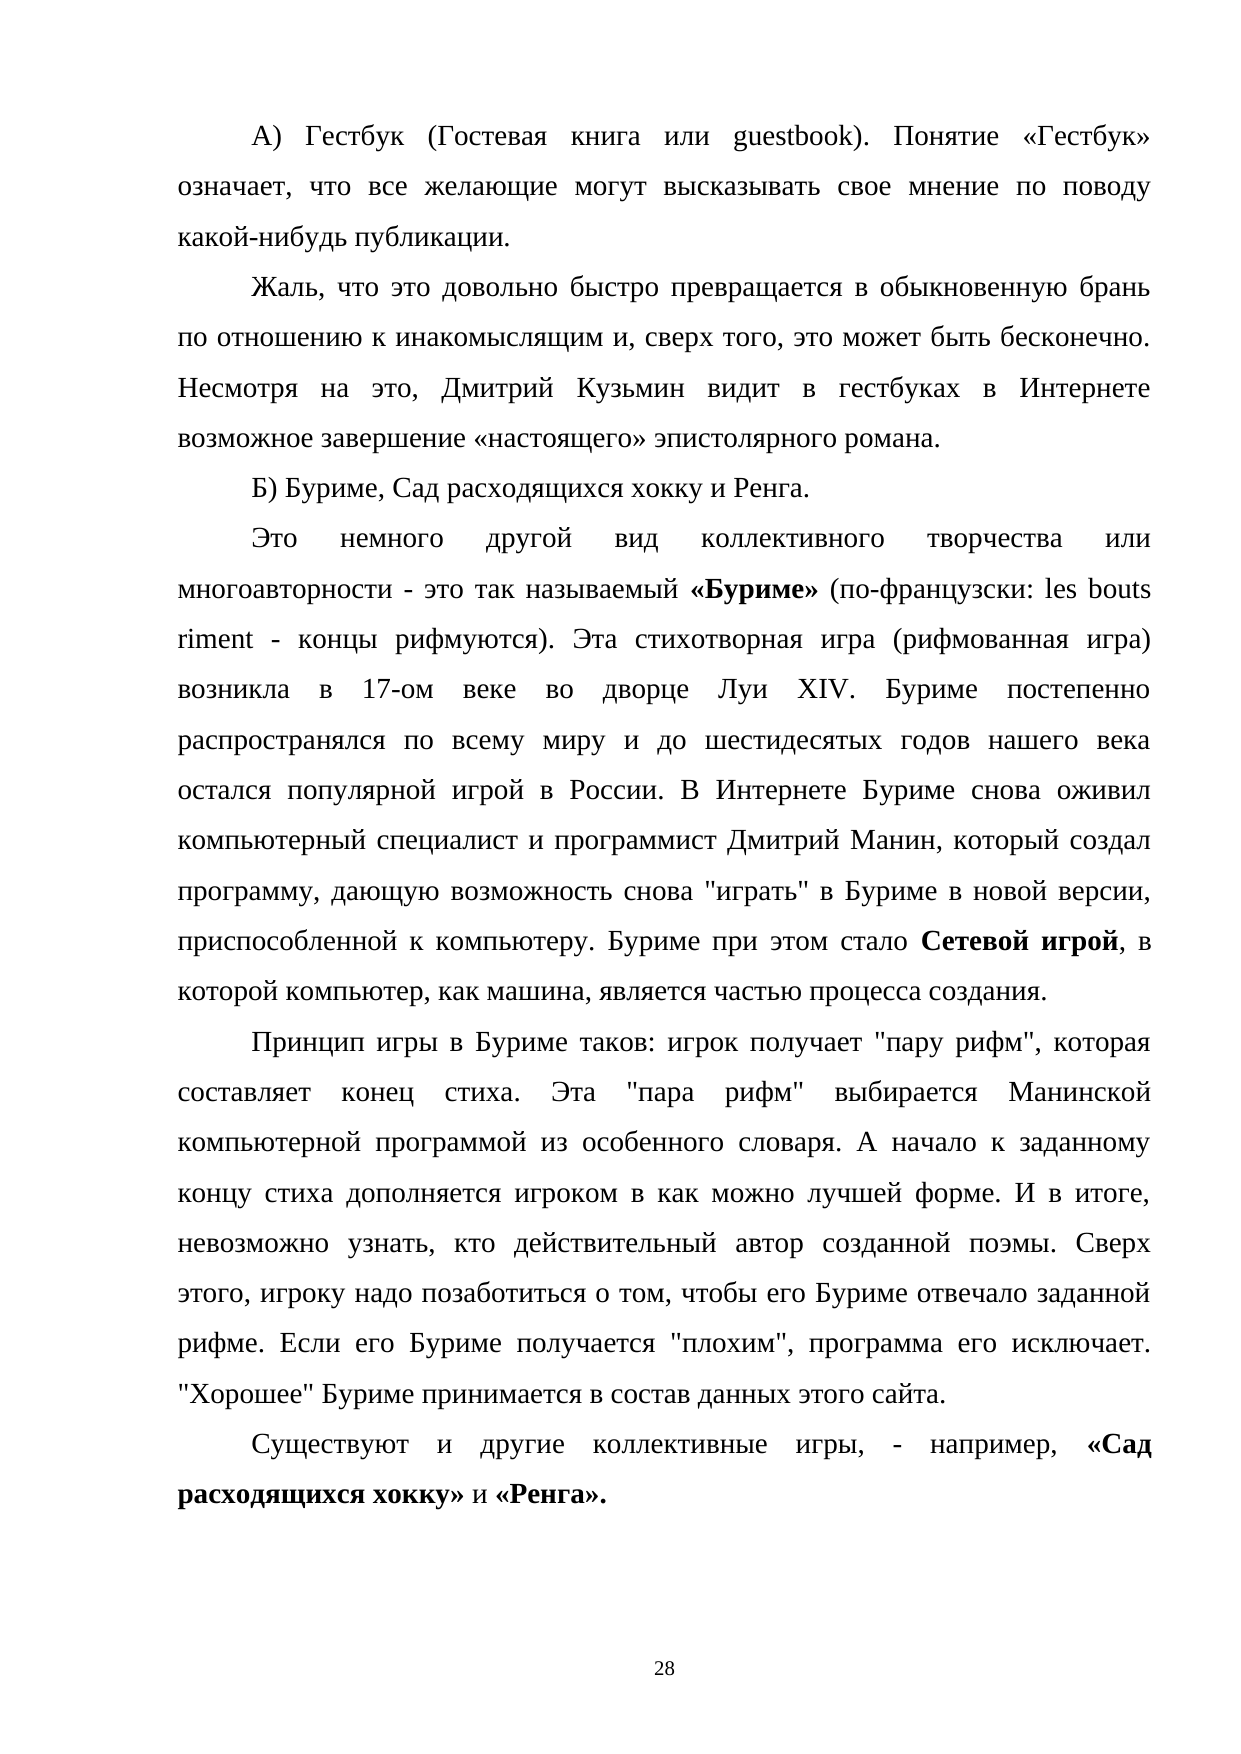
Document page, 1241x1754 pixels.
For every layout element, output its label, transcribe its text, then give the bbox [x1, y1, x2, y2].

text Б) Буриме, Сад расходящихся хокку и Ренга. [177, 470, 1152, 504]
text Это немного другой вид коллективного творчества или многоавторности - это так называемый «Буриме» (по-французски: les bouts riment - концы рифмуются). Эта стихотворная игра (рифмованная игра) возникла в 17-ом веке во дворце Луи XIV. Буриме постепенно распространялся по всему миру и до шестидесятых годов нашего века остался популярной игрой в России. В Интернете Буриме снова оживил компьютерный специалист и программист Дмитрий Манин, который создал программу, дающую возможность снова "играть" в Буриме в новой версии, приспособленной к компьютеру. Буриме при этом стало Сетевой игрой, в которой компьютер, как машина, является частью процесса создания. [177, 521, 1152, 1007]
text Жаль, что это довольно быстро превращается в обыкновенную брань по отношению к инакомыслящим и, сверх того, это может быть бесконечно. Несмотря на это, Дмитрий Кузьмин видит в гестбуках в Интернете возможное завершение «настоящего» эпистолярного романа. [177, 269, 1152, 453]
text А) Гестбук (Гостевая книга или guestbook). Понятие «Гестбук» означает, что все желающие могут высказывать свое мнение по поводу какой-нибудь публикации. [177, 118, 1152, 252]
text Принцип игры в Буриме таков: игрок получает "пару рифм", которая составляет конец стиха. Эта "пара рифм" выбирается Манинской компьютерной программой из особенного словаря. А начало к заданному концу стиха дополняется игроком в как можно лучшей форме. И в итоге, невозможно узнать, кто действительный автор созданной поэмы. Сверх этого, игроку надо позаботиться о том, чтобы его Буриме отвечало заданной рифме. Если его Буриме получается "плохим", программа его исключает. "Хорошее" Буриме принимается в состав данных этого сайта. [177, 1024, 1152, 1409]
text Существуют и другие коллективные игры, - например, «Сад расходящихся хокку» и «Ренга». [177, 1426, 1152, 1510]
